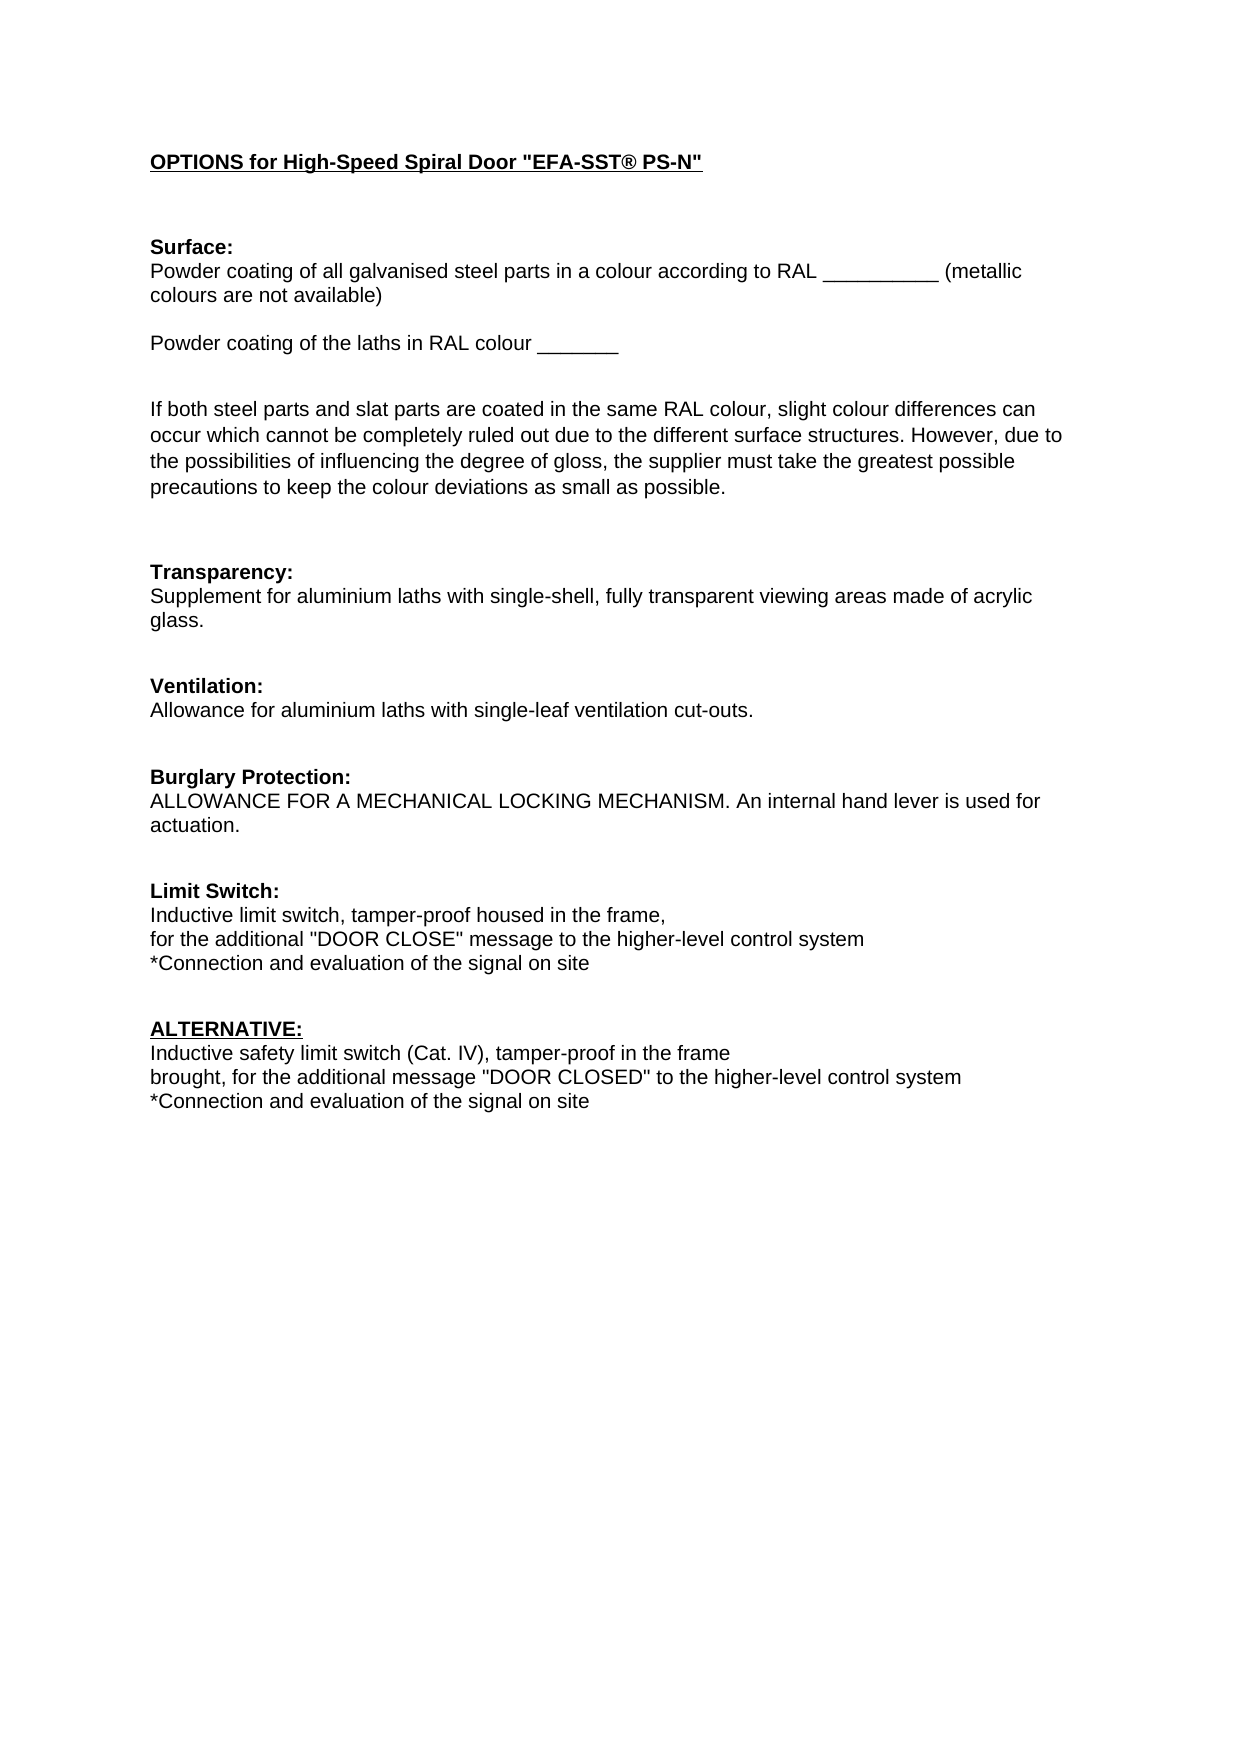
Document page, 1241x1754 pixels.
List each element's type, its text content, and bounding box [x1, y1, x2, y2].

text Transparency: [150, 560, 1090, 584]
text OPTIONS for High-Speed Spiral Door "EFA-SST® PS-N" [150, 150, 1090, 174]
text ALTERNATIVE: [150, 1017, 1090, 1041]
text brought, for the additional message "DOOR CLOSED" to the higher-level control system [150, 1065, 1090, 1089]
text Supplement for aluminium laths with single-shell, fully transparent viewing areas made of acrylic glass. [150, 584, 1090, 632]
text for the additional "DOOR CLOSE" message to the higher-level control system [150, 927, 1090, 951]
text *Connection and evaluation of the signal on site [150, 1089, 1090, 1113]
text ALLOWANCE FOR A MECHANICAL LOCKING MECHANISM. An internal hand lever is used for actuation. [150, 788, 1090, 836]
text Allowance for aluminium laths with single-leaf ventilation cut-outs. [150, 698, 1090, 722]
text Powder coating of the laths in RAL colour _______ [150, 331, 1090, 355]
text Surface: [150, 235, 1090, 259]
text Inductive safety limit switch (Cat. IV), tamper-proof in the frame [150, 1041, 1090, 1065]
text Powder coating of all galvanised steel parts in a colour according to RAL __________ (metallic colours are not available) [150, 259, 1090, 307]
text Limit Switch: [150, 879, 1090, 903]
text If both steel parts and slat parts are coated in the same RAL colour, slight colour differences can occur which cannot be completely ruled out due to the different surface structures. However, due to the possibilities of influencing the degree of gloss, the supplier must take the greatest possible precautions to keep the colour deviations as small as possible. [150, 397, 1090, 499]
text Ventilation: [150, 674, 1090, 698]
text *Connection and evaluation of the signal on site [150, 951, 1090, 975]
text Burglary Protection: [150, 764, 1090, 788]
text Inductive limit switch, tamper-proof housed in the frame, [150, 903, 1090, 927]
